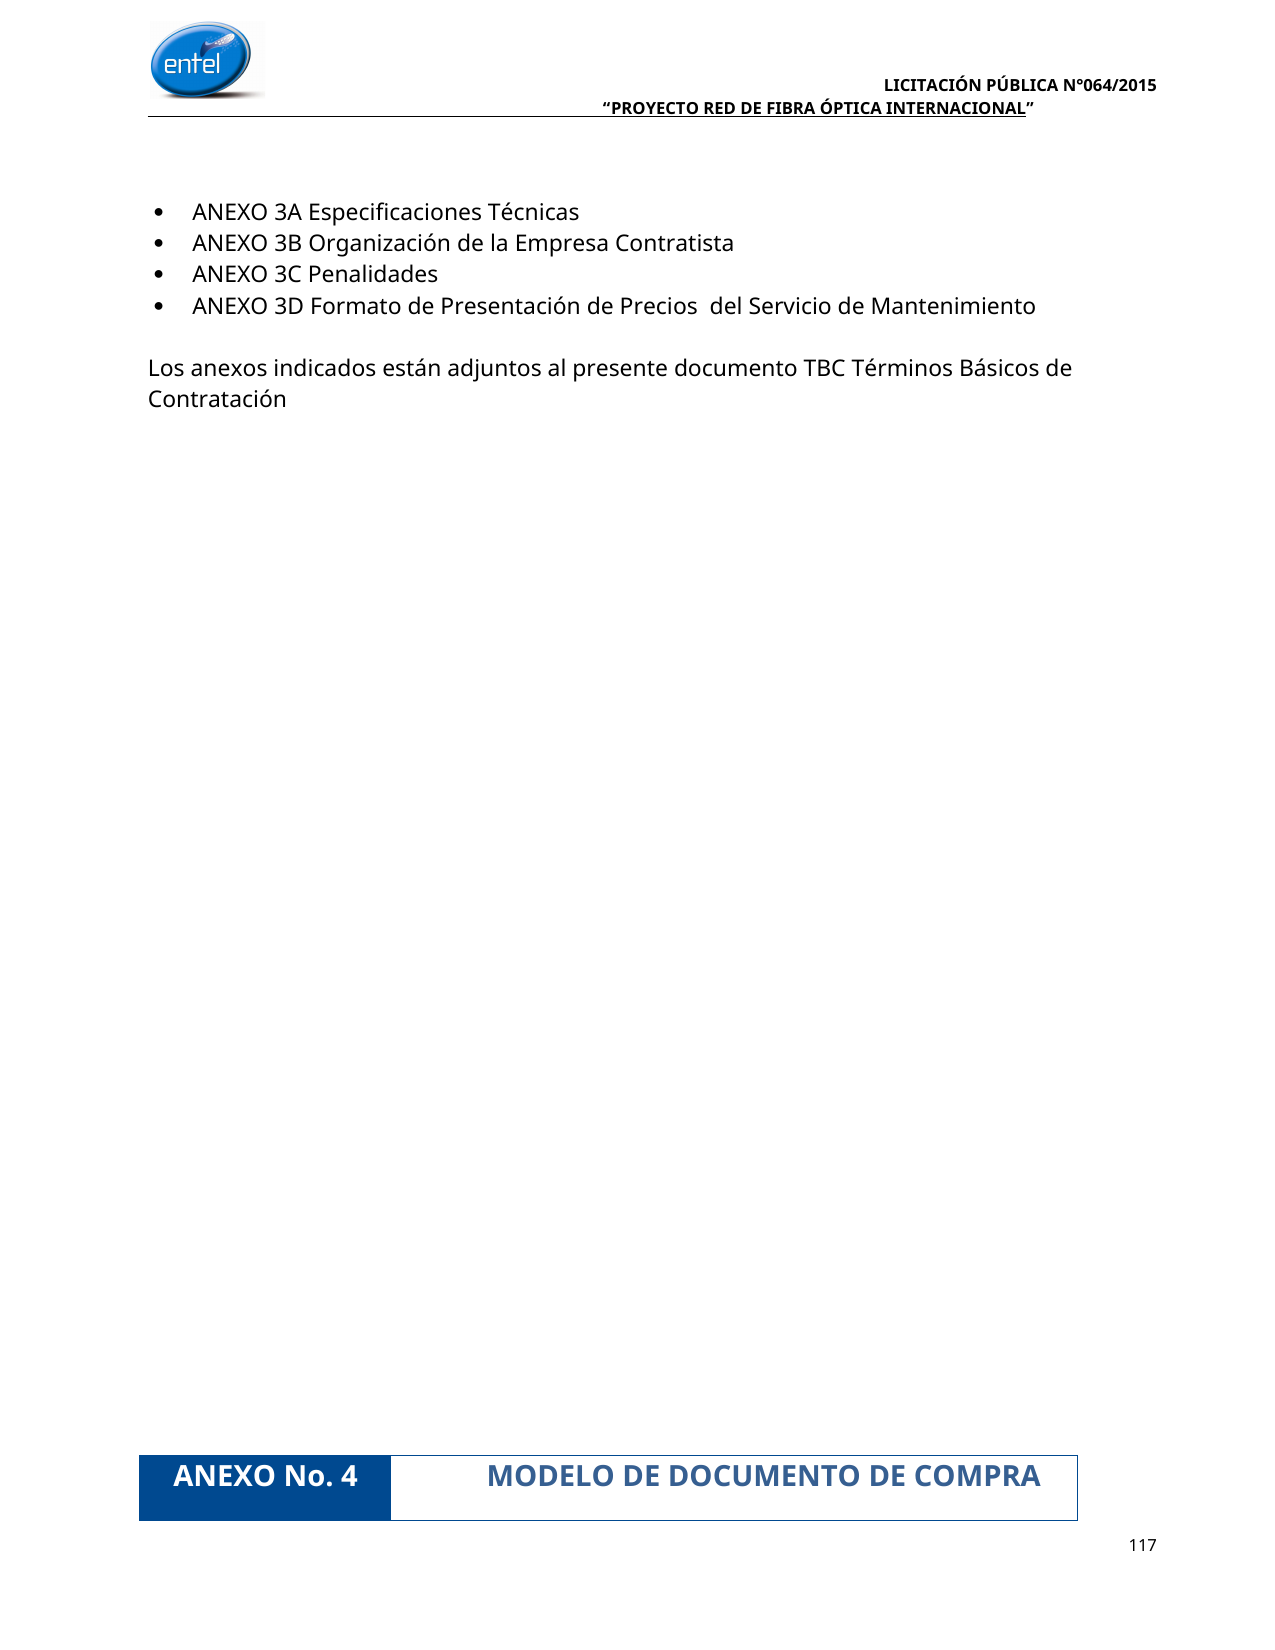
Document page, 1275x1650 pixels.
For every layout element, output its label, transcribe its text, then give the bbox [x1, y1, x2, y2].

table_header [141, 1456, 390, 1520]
list ANEXO 3B Organización de la Empresa Contratista [154, 227, 1157, 258]
text Los anexos indicados están adjuntos al presente documento TBC Términos Básicos de Contratación [148, 352, 1157, 415]
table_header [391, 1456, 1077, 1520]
list ANEXO 3D Formato de Presentación de Precios del Servicio de Mantenimiento [154, 290, 1157, 321]
picture [150, 21, 266, 99]
list ANEXO 3C Penalidades [154, 258, 1157, 290]
list ANEXO 3A Especificaciones Técnicas [154, 196, 1157, 227]
